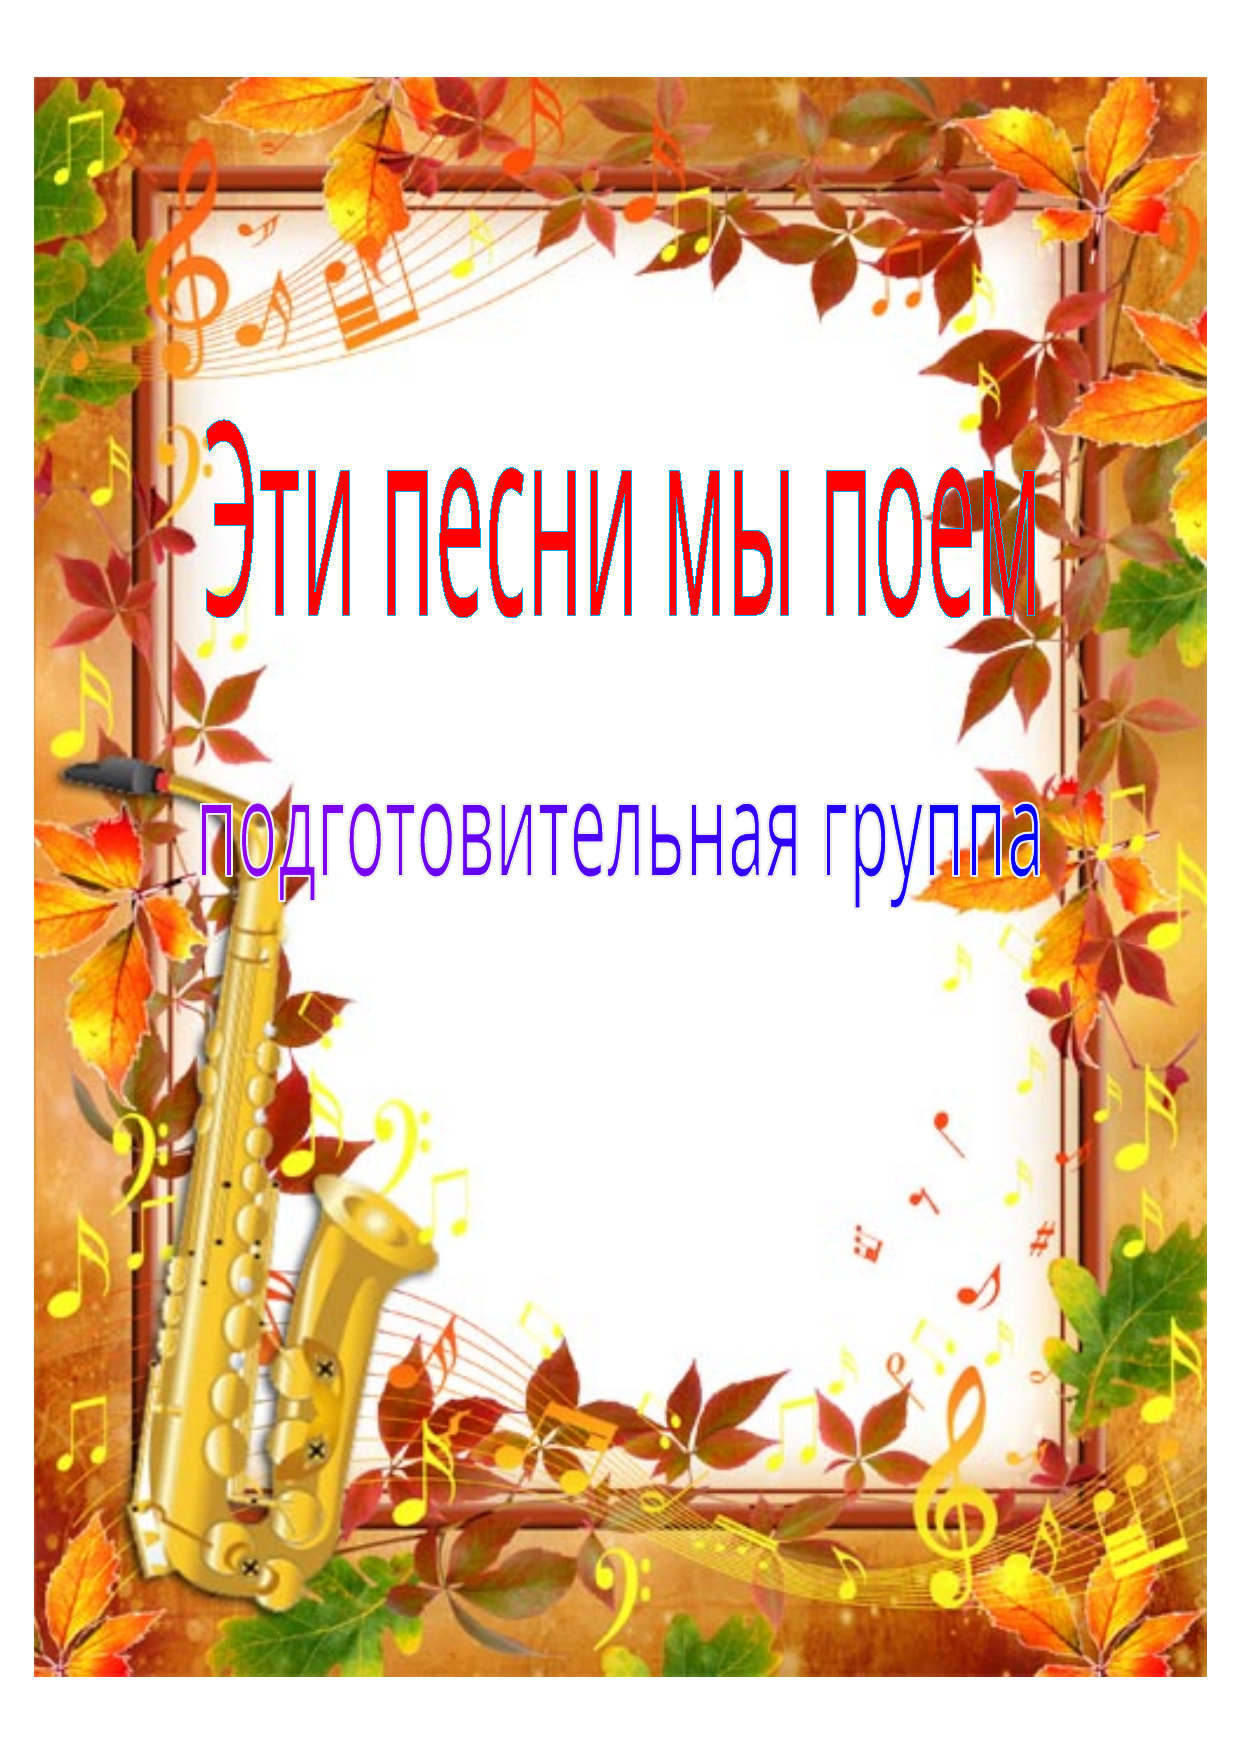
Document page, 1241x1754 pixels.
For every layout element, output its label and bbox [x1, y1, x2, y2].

picture [34, 77, 1207, 1677]
